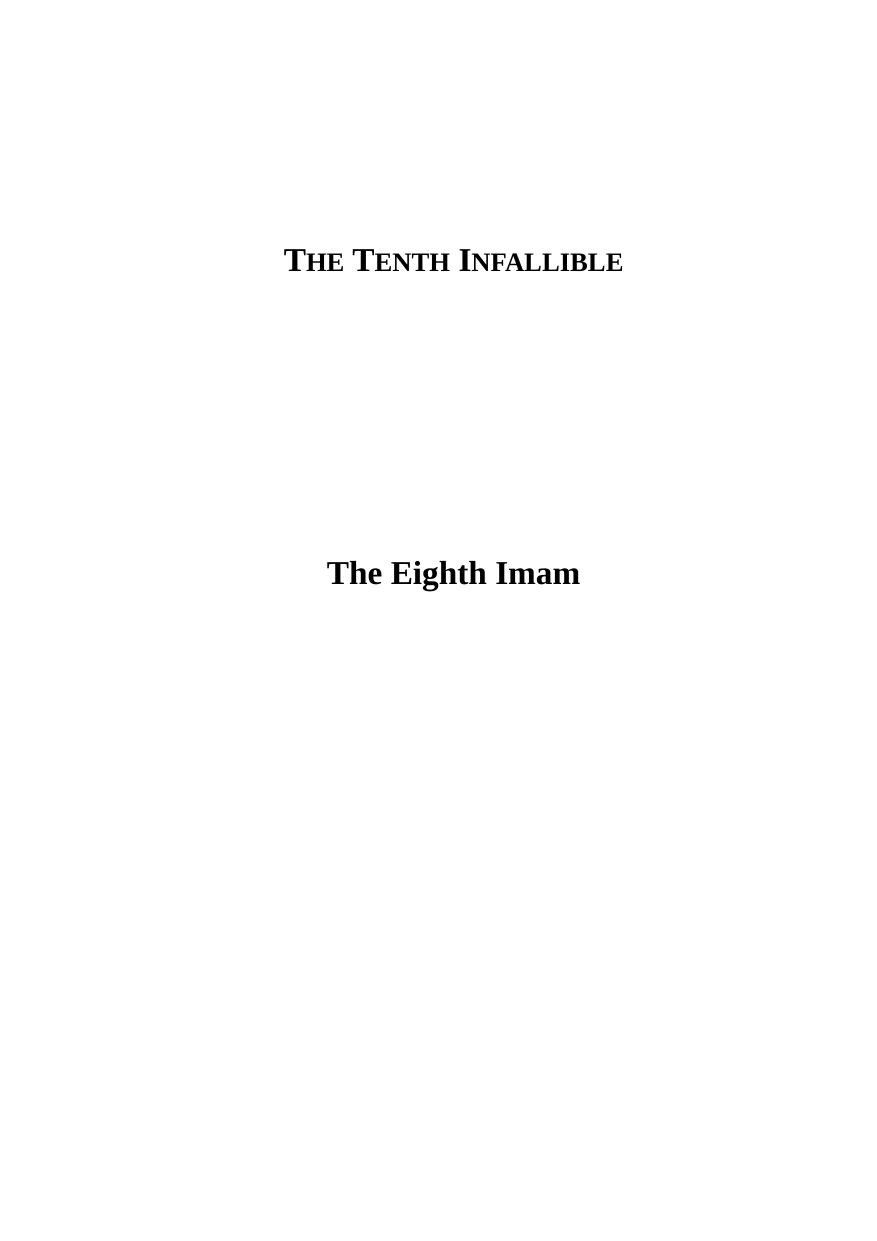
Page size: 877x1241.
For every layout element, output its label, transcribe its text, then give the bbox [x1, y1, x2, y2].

text The Tenth Infallible [105, 240, 802, 278]
text The Eighth Imam [105, 553, 802, 592]
